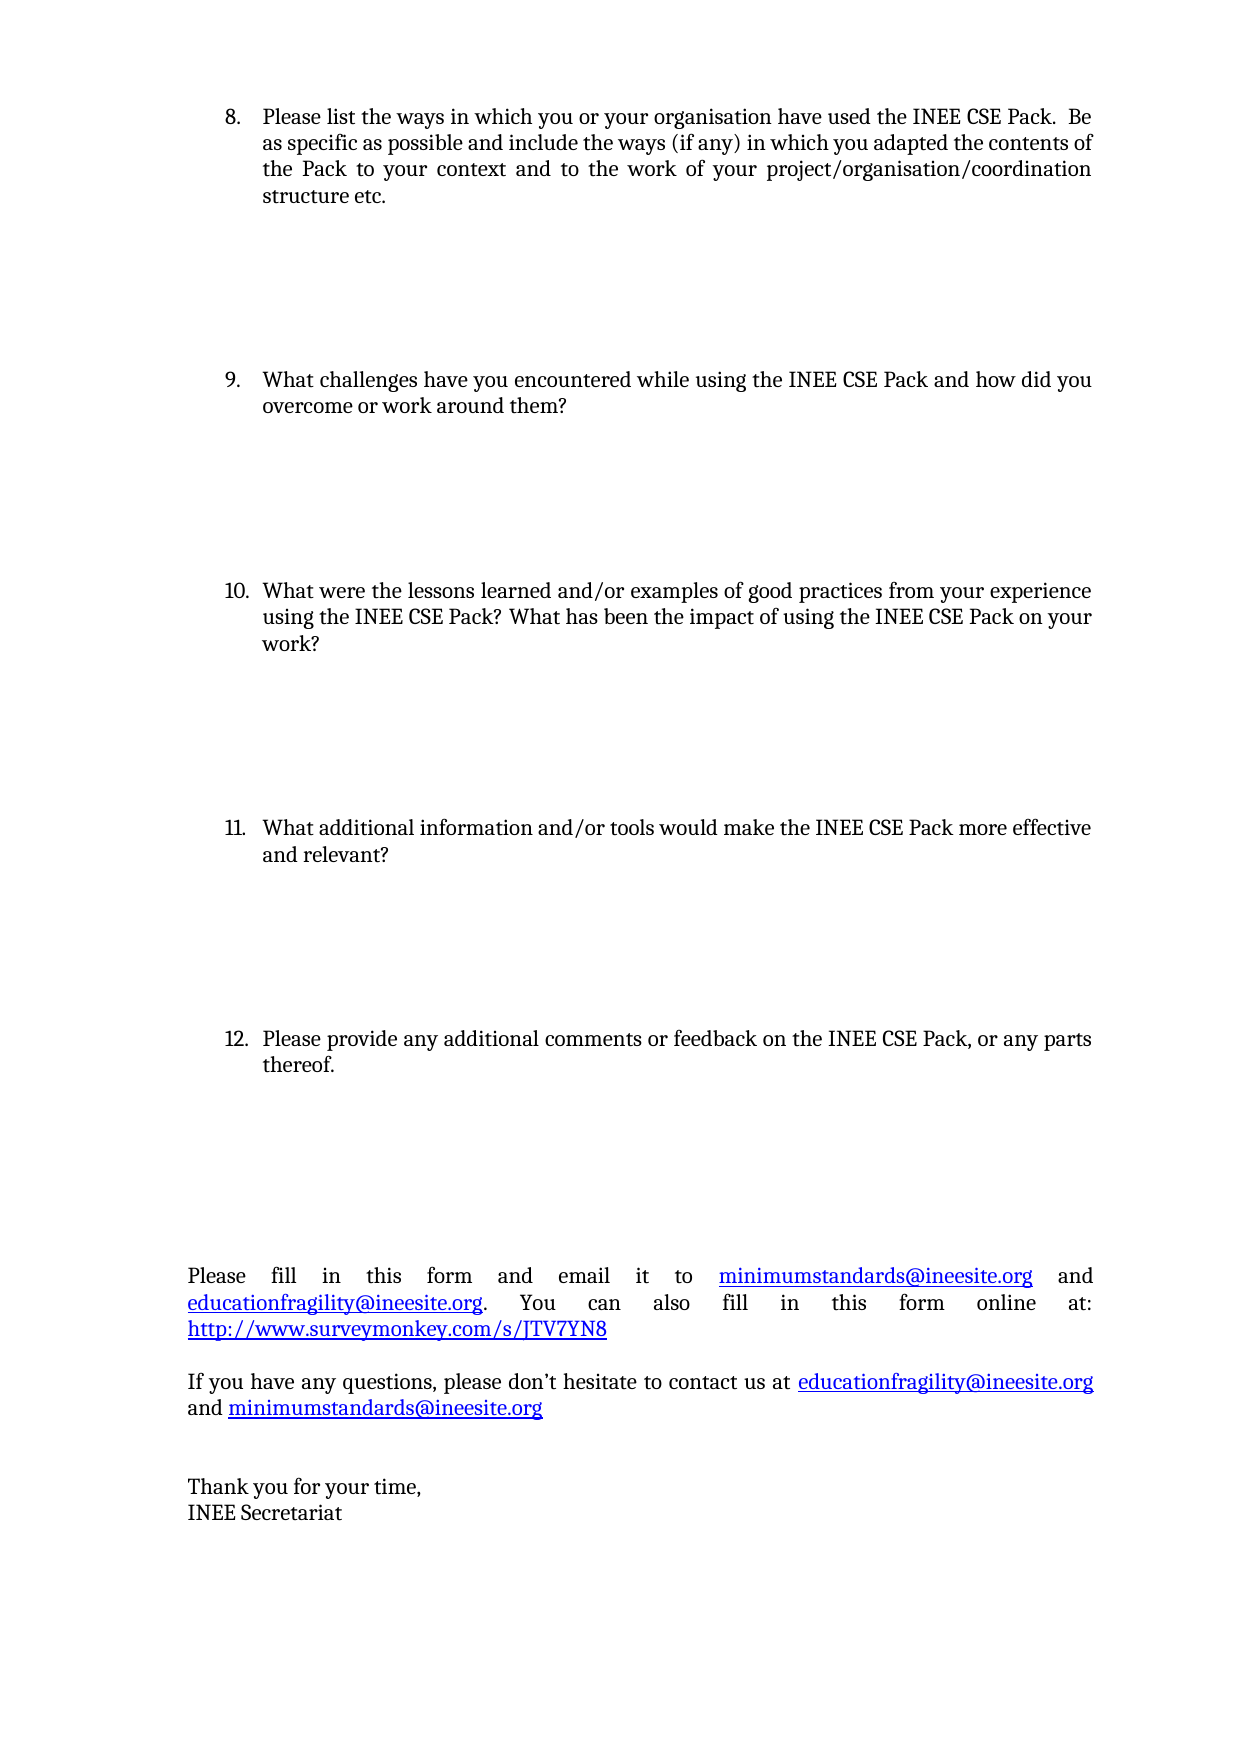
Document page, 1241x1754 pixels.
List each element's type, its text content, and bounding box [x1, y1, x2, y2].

list Please list the ways in which you or your organisation have used the INEE CSE Pack. Be as specific as possible and include the ways (if any) in which you adapted the contents of the Pack to your context and to the work of your project/organisation/coordination structure etc. [225, 103, 1093, 209]
list What challenges have you encountered while using the INEE CSE Pack and how did you overcome or work around them? [225, 367, 1093, 420]
list Please provide any additional comments or feedback on the INEE CSE Pack, or any parts thereof. [225, 1026, 1093, 1078]
text INEE Secretariat [187, 1500, 1093, 1527]
list What additional information and/or tools would make the INEE CSE Pack more effective and relevant? [225, 815, 1093, 868]
text Please fill in this form and email it to minimumstandards@ineesite.org and educationfragility@ineesite.org. You can also fill in this form online at: http://www.surveymonkey.com/s/JTV7YN8 [187, 1263, 1093, 1342]
list What were the lessons learned and/or examples of good practices from your experience using the INEE CSE Pack? What has been the impact of using the INEE CSE Pack on your work? [225, 578, 1093, 657]
text If you have any questions, please don’t hesitate to contact us at educationfragility@ineesite.org and minimumstandards@ineesite.org [187, 1368, 1093, 1421]
text Thank you for your time, [187, 1474, 1093, 1500]
